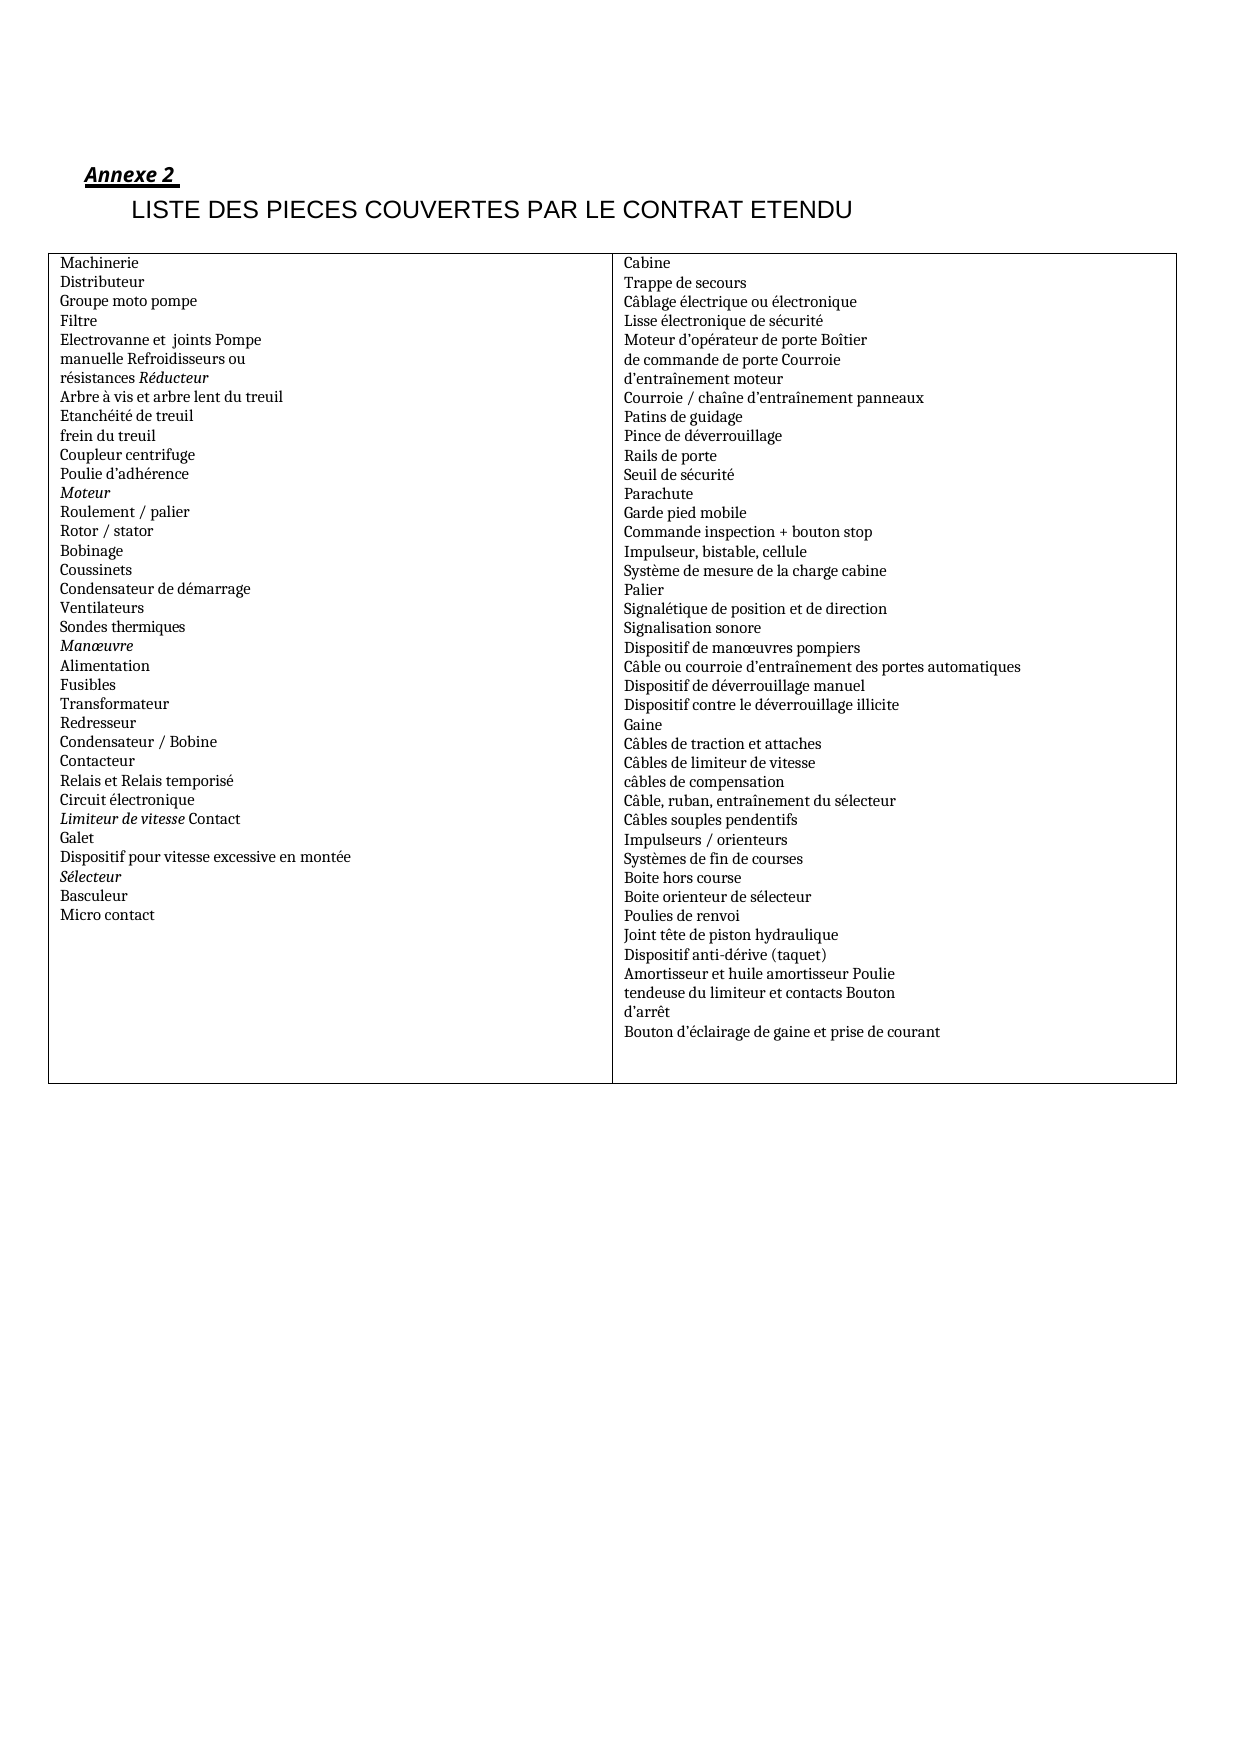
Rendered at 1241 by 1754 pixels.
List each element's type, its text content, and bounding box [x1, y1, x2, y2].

table_header Cabine Trappe de secours Câblage électrique ou électronique Lisse électronique de sécurité Moteur d’opérateur de porte Boîtier de commande de porte Courroie d’entraînement moteur Courroie / chaîne d’entraînement panneaux Patins de guidage Pince de déverrouillage Rails de porte Seuil de sécurité Parachute Garde pied mobile Commande inspection + bouton stop Impulseur, bistable, cellule Système de mesure de la charge cabine Palier Signalétique de position et de direction Signalisation sonore Dispositif de manœuvres pompiers Câble ou courroie d’entraînement des portes automatiques Dispositif de déverrouillage manuel Dispositif contre le déverrouillage illicite Gaine Câbles de traction et attaches Câbles de limiteur de vitesse câbles de compensation Câble, ruban, entraînement du sélecteur Câbles souples pendentifs Impulseurs / orienteurs Systèmes de fin de courses Boite hors course Boite orienteur de sélecteur Poulies de renvoi Joint tête de piston hydraulique Dispositif anti-dérive (taquet) Amortisseur et huile amortisseur Poulie tendeuse du limiteur et contacts Bouton d’arrêt Bouton d’éclairage de gaine et prise de courant [613, 254, 1176, 1083]
subtitle LISTE DES PIECES COUVERTES PAR LE CONTRAT ETENDU [131, 194, 1188, 223]
text Annexe 2 [84, 160, 1188, 189]
table_header Machinerie Distributeur Groupe moto pompe Filtre Electrovanne et joints Pompe manuelle Refroidisseurs ou résistances Réducteur Arbre à vis et arbre lent du treuil Etanchéité de treuil frein du treuil Coupleur centrifuge Poulie d’adhérence Moteur Roulement / palier Rotor / stator Bobinage Coussinets Condensateur de démarrage Ventilateurs Sondes thermiques Manœuvre Alimentation Fusibles Transformateur Redresseur Condensateur / Bobine Contacteur Relais et Relais temporisé Circuit électronique Limiteur de vitesse Contact Galet Dispositif pour vitesse excessive en montée Sélecteur Basculeur Micro contact [49, 254, 612, 1083]
